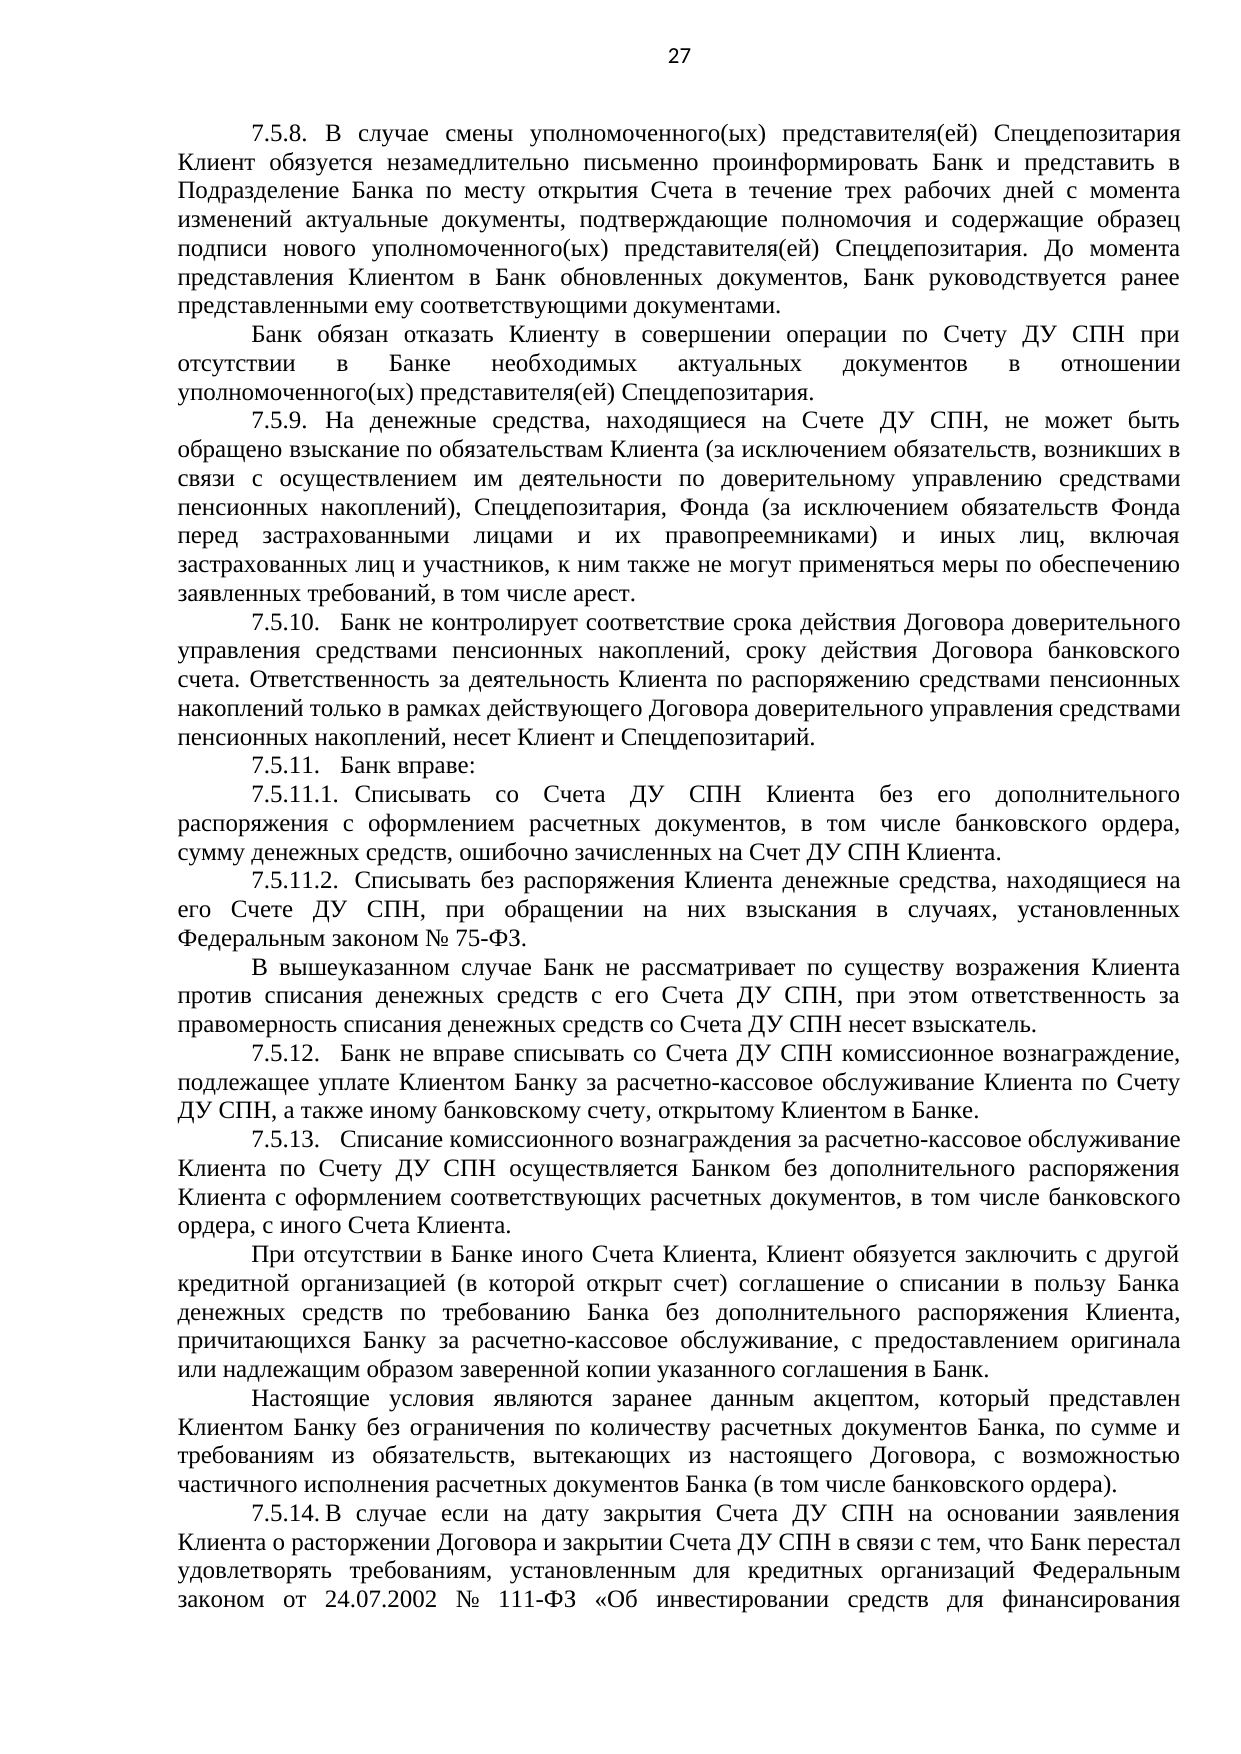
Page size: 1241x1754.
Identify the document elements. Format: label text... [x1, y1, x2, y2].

text 7.5.12. Банк не вправе списывать со Счета ДУ СПН комиссионное вознаграждение, подлежащее уплате Клиентом Банку за расчетно-кассовое обслуживание Клиента по Счету ДУ СПН, а также иному банковскому счету, открытому Клиентом в Банке. [177, 1038, 1181, 1124]
text 7.5.9. На денежные средства, находящиеся на Счете ДУ СПН, не может быть обращено взыскание по обязательствам Клиента (за исключением обязательств, возникших в связи с осуществлением им деятельности по доверительному управлению средствами пенсионных накоплений), Спецдепозитария, Фонда (за исключением обязательств Фонда перед застрахованными лицами и их правопреемниками) и иных лиц, включая застрахованных лиц и участников, к ним также не могут применяться меры по обеспечению заявленных требований, в том числе арест. [177, 406, 1181, 607]
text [177, 1498, 1181, 1613]
text 7.5.10. Банк не контролирует соответствие срока действия Договора доверительного управления средствами пенсионных накоплений, сроку действия Договора банковского счета. Ответственность за деятельность Клиента по распоряжению средствами пенсионных накоплений только в рамках действующего Договора доверительного управления средствами пенсионных накоплений, несет Клиент и Спецдепозитарий. [177, 607, 1181, 751]
text 7.5.11.1. Списывать со Счета ДУ СПН Клиента без его дополнительного распоряжения с оформлением расчетных документов, в том числе банковского ордера, сумму денежных средств, ошибочно зачисленных на Счет ДУ СПН Клиента. [177, 779, 1181, 866]
text Банк обязан отказать Клиенту в совершении операции по Счету ДУ СПН при отсутствии в Банке необходимых актуальных документов в отношении уполномоченного(ых) представителя(ей) Спецдепозитария. [177, 319, 1181, 406]
text 7.5.8. В случае смены уполномоченного(ых) представителя(ей) Спецдепозитария Клиент обязуется незамедлительно письменно проинформировать Банк и представить в Подразделение Банка по месту открытия Счета в течение трех рабочих дней с момента изменений актуальные документы, подтверждающие полномочия и содержащие образец подписи нового уполномоченного(ых) представителя(ей) Спецдепозитария. До момента представления Клиентом в Банк обновленных документов, Банк руководствуется ранее представленными ему соответствующими документами. [177, 118, 1181, 319]
text Настоящие условия являются заранее данным акцептом, который представлен Клиентом Банку без ограничения по количеству расчетных документов Банка, по сумме и требованиям из обязательств, вытекающих из настоящего Договора, с возможностью частичного исполнения расчетных документов Банка (в том числе банковского ордера). [177, 1383, 1181, 1498]
text 7.5.11. Банк вправе: [177, 751, 1181, 779]
text 7.5.11.2. Списывать без распоряжения Клиента денежные средства, находящиеся на его Счете ДУ СПН, при обращении на них взыскания в случаях, установленных Федеральным законом № 75-ФЗ. [177, 866, 1181, 952]
text 7.5.13. Списание комиссионного вознаграждения за расчетно-кассовое обслуживание Клиента по Счету ДУ СПН осуществляется Банком без дополнительного распоряжения Клиента с оформлением соответствующих расчетных документов, в том числе банковского ордера, с иного Счета Клиента. [177, 1124, 1181, 1239]
text При отсутствии в Банке иного Счета Клиента, Клиент обязуется заключить с другой кредитной организацией (в которой открыт счет) соглашение о списании в пользу Банка денежных средств по требованию Банка без дополнительного распоряжения Клиента, причитающихся Банку за расчетно-кассовое обслуживание, с предоставлением оригинала или надлежащим образом заверенной копии указанного соглашения в Банк. [177, 1239, 1181, 1383]
text В вышеуказанном случае Банк не рассматривает по существу возражения Клиента против списания денежных средств с его Счета ДУ СПН, при этом ответственность за правомерность списания денежных средств со Счета ДУ СПН несет взыскатель. [177, 952, 1181, 1038]
